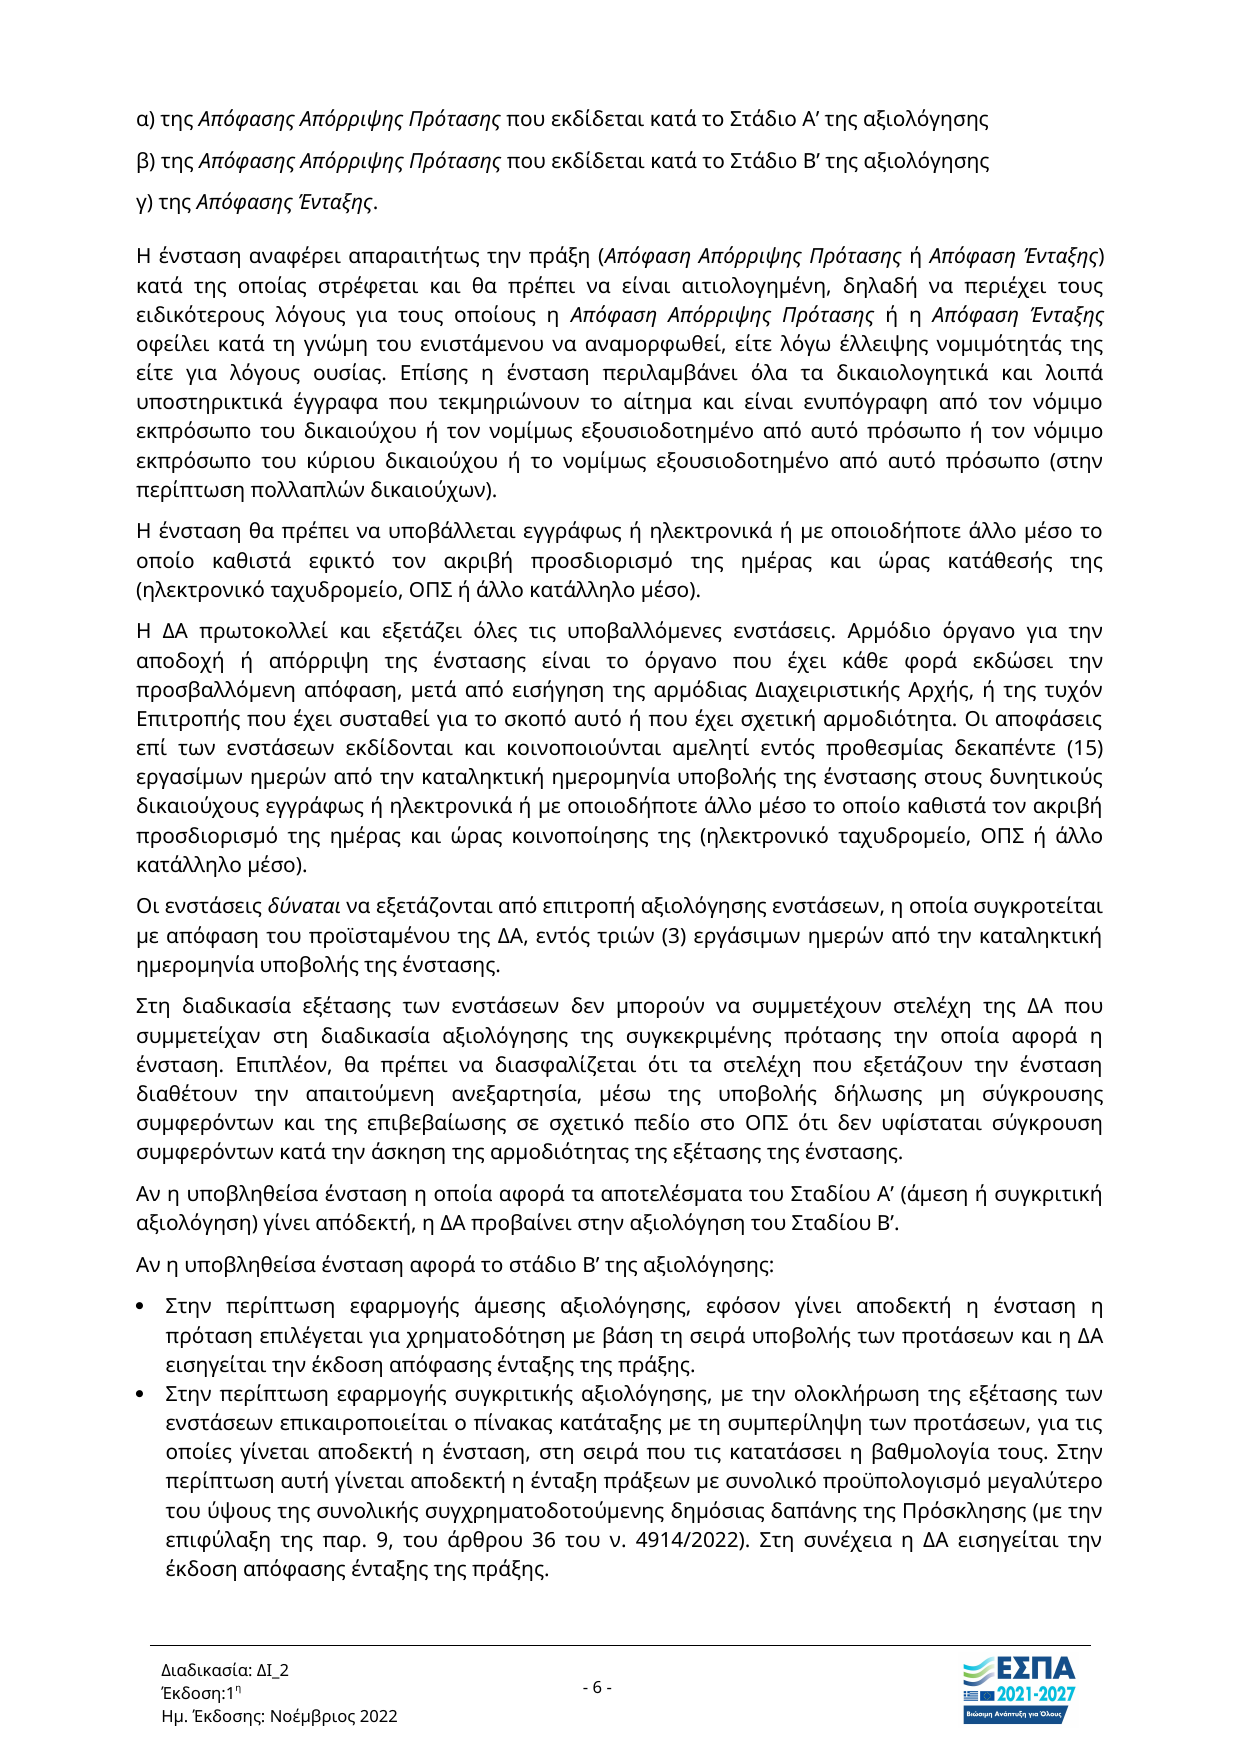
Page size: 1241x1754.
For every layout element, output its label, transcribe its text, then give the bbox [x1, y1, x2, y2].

list Στην περίπτωση εφαρμογής άμεσης αξιολόγησης, εφόσον γίνει αποδεκτή η ένσταση η πρόταση επιλέγεται για χρηματοδότηση με βάση τη σειρά υποβολής των προτάσεων και η ΔΑ εισηγείται την έκδοση απόφασης ένταξης της πράξης. [136, 1291, 1104, 1378]
text Στη διαδικασία εξέτασης των ενστάσεων δεν μπορούν να συμμετέχουν στελέχη της ΔΑ που συμμετείχαν στη διαδικασία αξιολόγησης της συγκεκριμένης πρότασης την οποία αφορά η ένσταση. Επιπλέον, θα πρέπει να διασφαλίζεται ότι τα στελέχη που εξετάζουν την ένσταση διαθέτουν την απαιτούμενη ανεξαρτησία, μέσω της υποβολής δήλωσης μη σύγκρουσης συμφερόντων και της επιβεβαίωσης σε σχετικό πεδίο στο ΟΠΣ ότι δεν υφίσταται σύγκρουση συμφερόντων κατά την άσκηση της αρμοδιότητας της εξέτασης της ένστασης. [136, 991, 1104, 1166]
text α) της Απόφασης Απόρριψης Πρότασης που εκδίδεται κατά το Στάδιο Α’ της αξιολόγησης [136, 103, 1104, 133]
text Η ένσταση αναφέρει απαραιτήτως την πράξη (Απόφαση Απόρριψης Πρότασης ή Απόφαση Ένταξης) κατά της οποίας στρέφεται και θα πρέπει να είναι αιτιολογημένη, δηλαδή να περιέχει τους ειδικότερους λόγους για τους οποίους η Απόφαση Απόρριψης Πρότασης ή η Απόφαση Ένταξης οφείλει κατά τη γνώμη του ενιστάμενου να αναμορφωθεί, είτε λόγω έλλειψης νομιμότητάς της είτε για λόγους ουσίας. Επίσης η ένσταση περιλαμβάνει όλα τα δικαιολογητικά και λοιπά υποστηρικτικά έγγραφα που τεκμηριώνουν το αίτημα και είναι ενυπόγραφη από τον νόμιμο εκπρόσωπο του δικαιούχου ή τον νομίμως εξουσιοδοτημένο από αυτό πρόσωπο ή τον νόμιμο εκπρόσωπο του κύριου δικαιούχου ή το νομίμως εξουσιοδοτημένο από αυτό πρόσωπο (στην περίπτωση πολλαπλών δικαιούχων). [136, 241, 1104, 503]
text β) της Απόφασης Απόρριψης Πρότασης που εκδίδεται κατά το Στάδιο Β’ της αξιολόγησης [136, 145, 1104, 174]
text Αν η υποβληθείσα ένσταση η οποία αφορά τα αποτελέσματα του Σταδίου Α’ (άμεση ή συγκριτική αξιολόγηση) γίνει απόδεκτή, η ΔΑ προβαίνει στην αξιολόγηση του Σταδίου Β’. [136, 1178, 1104, 1237]
picture [957, 1652, 1080, 1728]
text Οι ενστάσεις δύναται να εξετάζονται από επιτροπή αξιολόγησης ενστάσεων, η οποία συγκροτείται με απόφαση του προϊσταμένου της ΔΑ, εντός τριών (3) εργάσιμων ημερών από την καταληκτική ημερομηνία υποβολής της ένστασης. [136, 891, 1104, 978]
text Αν η υποβληθείσα ένσταση αφορά το στάδιο Β’ της αξιολόγησης: [136, 1249, 1104, 1278]
text Η ένσταση θα πρέπει να υποβάλλεται εγγράφως ή ηλεκτρονικά ή με οποιοδήποτε άλλο μέσο το οποίο καθιστά εφικτό τον ακριβή προσδιορισμό της ημέρας και ώρας κατάθεσής της (ηλεκτρονικό ταχυδρομείο, ΟΠΣ ή άλλο κατάλληλο μέσο). [136, 516, 1104, 603]
text Η ΔΑ πρωτοκολλεί και εξετάζει όλες τις υποβαλλόμενες ενστάσεις. Αρμόδιο όργανο για την αποδοχή ή απόρριψη της ένστασης είναι το όργανο που έχει κάθε φορά εκδώσει την προσβαλλόμενη απόφαση, μετά από εισήγηση της αρμόδιας Διαχειριστικής Αρχής, ή της τυχόν Επιτροπής που έχει συσταθεί για το σκοπό αυτό ή που έχει σχετική αρμοδιότητα. Οι αποφάσεις επί των ενστάσεων εκδίδονται και κοινοποιούνται αμελητί εντός προθεσμίας δεκαπέντε (15) εργασίμων ημερών από την καταληκτική ημερομηνία υποβολής της ένστασης στους δυνητικούς δικαιούχους εγγράφως ή ηλεκτρονικά ή με οποιοδήποτε άλλο μέσο το οποίο καθιστά τον ακριβή προσδιορισμό της ημέρας και ώρας κοινοποίησης της (ηλεκτρονικό ταχυδρομείο, ΟΠΣ ή άλλο κατάλληλο μέσο). [136, 616, 1104, 878]
list Στην περίπτωση εφαρμογής συγκριτικής αξιολόγησης, με την ολοκλήρωση της εξέτασης των ενστάσεων επικαιροποιείται ο πίνακας κατάταξης με τη συμπερίληψη των προτάσεων, για τις οποίες γίνεται αποδεκτή η ένσταση, στη σειρά που τις κατατάσσει η βαθμολογία τους. Στην περίπτωση αυτή γίνεται αποδεκτή η ένταξη πράξεων με συνολικό προϋπολογισμό μεγαλύτερο του ύψους της συνολικής συγχρηματοδοτούμενης δημόσιας δαπάνης της Πρόσκλησης (με την επιφύλαξη της παρ. 9, του άρθρου 36 του ν. 4914/2022). Στη συνέχεια η ΔΑ εισηγείται την έκδοση απόφασης ένταξης της πράξης. [136, 1378, 1104, 1583]
text γ) της Απόφασης Ένταξης. [136, 187, 1104, 216]
